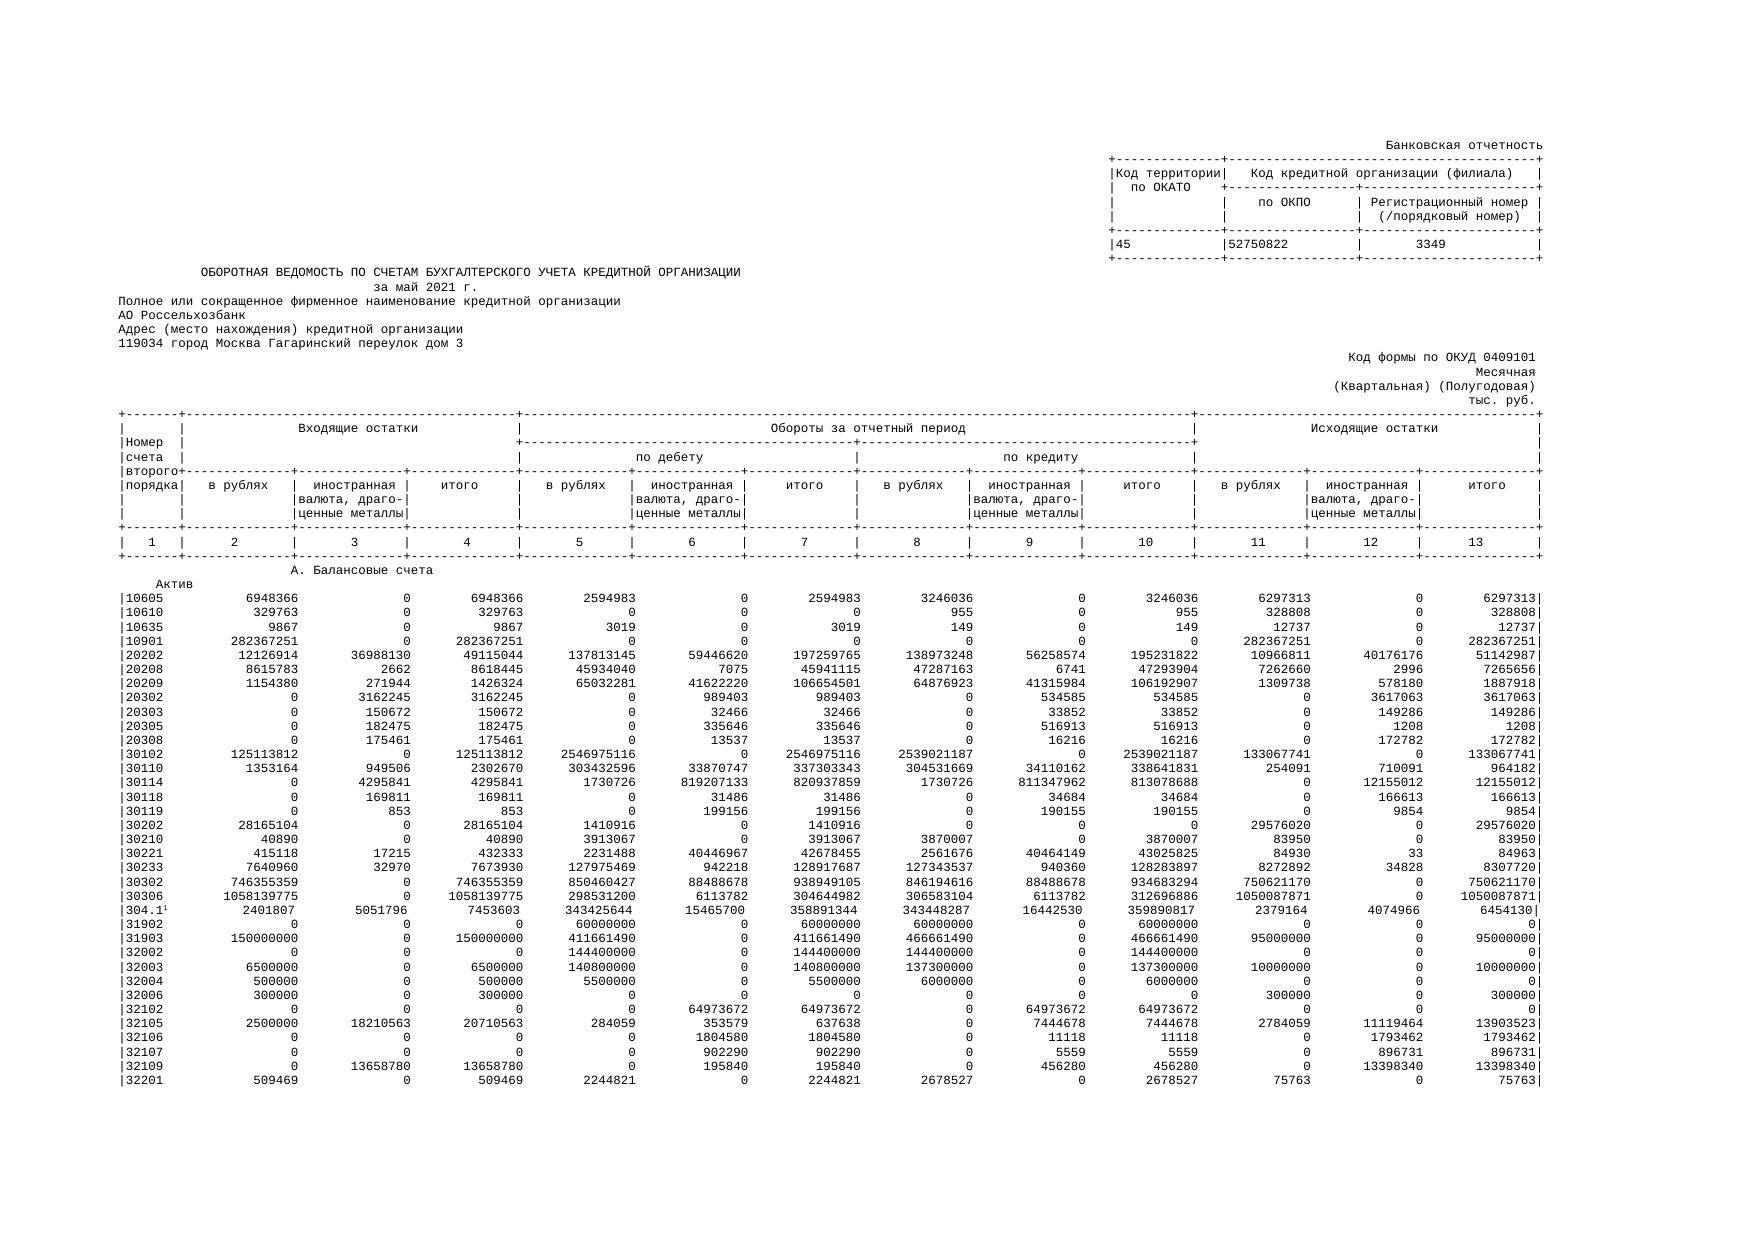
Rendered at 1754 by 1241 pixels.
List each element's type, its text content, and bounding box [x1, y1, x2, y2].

text |30302 746355359 0 746355359 850460427 88488678 938949105 846194616 88488678 934683294 750621170 0 750621170| [118, 876, 1636, 890]
text |20208 8615783 2662 8618445 45934040 7075 45941115 47287163 6741 47293904 7262660 2996 7265656| [118, 663, 1636, 677]
text | | | (/порядковый номер) | [118, 210, 1636, 224]
text | | по ОКПО | Регистрационный номер | [118, 196, 1636, 210]
text |30202 28165104 0 28165104 1410916 0 1410916 0 0 0 29576020 0 29576020| [118, 819, 1636, 833]
text |32107 0 0 0 0 902290 902290 0 5559 5559 0 896731 896731| [118, 1046, 1636, 1060]
text |32109 0 13658780 13658780 0 195840 195840 0 456280 456280 0 13398340 13398340| [118, 1060, 1636, 1074]
text |30306 1058139775 0 1058139775 298531200 6113782 304644982 306583104 6113782 312696886 1050087871 0 1050087871| [118, 890, 1636, 904]
text |30221 415118 17215 432333 2231488 40446967 42678455 2561676 40464149 43025825 84930 33 84963| [118, 847, 1636, 861]
text |30102 125113812 0 125113812 2546975116 0 2546975116 2539021187 0 2539021187 133067741 0 133067741| [118, 748, 1636, 762]
text |32105 2500000 18210563 20710563 284059 353579 637638 0 7444678 7444678 2784059 11119464 13903523| [118, 1017, 1636, 1031]
text А. Балансовые счета [118, 564, 1636, 578]
text Код формы по ОКУД 0409101 [118, 351, 1636, 366]
text |Код территории| Код кредитной организации (филиала) | [118, 167, 1636, 181]
text | по ОКАТО +-----------------+-----------------------+ [118, 181, 1636, 196]
text |32106 0 0 0 0 1804580 1804580 0 11118 11118 0 1793462 1793462| [118, 1031, 1636, 1046]
text |31903 150000000 0 150000000 411661490 0 411661490 466661490 0 466661490 95000000 0 95000000| [118, 932, 1636, 946]
text | | |ценные металлы| | |ценные металлы| | |ценные металлы| | |ценные металлы| | [118, 507, 1636, 521]
text +-------+--------------+--------------+--------------+--------------+--------------+--------------+--------------+--------------+--------------+--------------+--------------+---------------+ [118, 521, 1636, 536]
text |Нoмер | +--------------------------------------------+--------------------------------------------+ | [118, 436, 1636, 451]
text (Квартальная) (Полугодовая) [118, 380, 1636, 394]
text |10610 329763 0 329763 0 0 0 955 0 955 328808 0 328808| [118, 606, 1636, 621]
text |30114 0 4295841 4295841 1730726 819207133 820937859 1730726 811347962 813078688 0 12155012 12155012| [118, 776, 1636, 791]
text |32102 0 0 0 0 64973672 64973672 0 64973672 64973672 0 0 0| [118, 1003, 1636, 1017]
text |10605 6948366 0 6948366 2594983 0 2594983 3246036 0 3246036 6297313 0 6297313| [118, 592, 1636, 606]
text |20305 0 182475 182475 0 335646 335646 0 516913 516913 0 1208 1208| [118, 720, 1636, 734]
text ОБОРОТНАЯ ВЕДОМОСТЬ ПО СЧЕТАМ БУХГАЛТЕРСКОГО УЧЕТА КРЕДИТНОЙ ОРГАНИЗАЦИИ [118, 266, 1636, 281]
text | 1 | 2 | 3 | 4 | 5 | 6 | 7 | 8 | 9 | 10 | 11 | 12 | 13 | [118, 536, 1636, 550]
text |20302 0 3162245 3162245 0 989403 989403 0 534585 534585 0 3617063 3617063| [118, 691, 1636, 706]
text Актив [118, 578, 1636, 592]
text +--------------+-----------------------------------------+ [118, 153, 1636, 167]
text |30118 0 169811 169811 0 31486 31486 0 34684 34684 0 166613 166613| [118, 791, 1636, 805]
text +--------------+-----------------+-----------------------+ [118, 224, 1636, 238]
text |45 |52750822 | 3349 | [118, 238, 1636, 252]
text | | Входящие остатки | Обороты за отчетный период | Исходящие остатки | [118, 422, 1636, 436]
text |порядка| в рублях | иностранная | итого | в рублях | иностранная | итого | в рублях | иностранная | итого | в рублях | иностранная | итого | [118, 479, 1636, 493]
text |10901 282367251 0 282367251 0 0 0 0 0 0 282367251 0 282367251| [118, 635, 1636, 649]
text |20202 12126914 36988130 49115044 137813145 59446620 197259765 138973248 56258574 195231822 10966811 40176176 51142987| [118, 649, 1636, 663]
text |31902 0 0 0 60000000 0 60000000 60000000 0 60000000 0 0 0| [118, 918, 1636, 932]
text |32002 0 0 0 144400000 0 144400000 144400000 0 144400000 0 0 0| [118, 946, 1636, 961]
text |30233 7640960 32970 7673930 127975469 942218 128917687 127343537 940360 128283897 8272892 34828 8307720| [118, 861, 1636, 876]
text 119034 город Москва Гагаринский переулок дом 3 [118, 337, 1636, 351]
text Адрес (место нахождения) кредитной организации [118, 323, 1636, 337]
text |20209 1154380 271944 1426324 65032281 41622220 106654501 64876923 41315984 106192907 1309738 578180 1887918| [118, 677, 1636, 691]
text |20303 0 150672 150672 0 32466 32466 0 33852 33852 0 149286 149286| [118, 706, 1636, 720]
text | | |валюта, драго-| | |валюта, драго-| | |валюта, драго-| | |валюта, драго-| | [118, 493, 1636, 507]
text +-------+--------------------------------------------+-----------------------------------------------------------------------------------------+---------------------------------------------+ [118, 408, 1636, 422]
text |30210 40890 0 40890 3913067 0 3913067 3870007 0 3870007 83950 0 83950| [118, 833, 1636, 847]
text |30110 1353164 949506 2302670 303432596 33870747 337303343 304531669 34110162 338641831 254091 710091 964182| [118, 762, 1636, 776]
text |30119 0 853 853 0 199156 199156 0 190155 190155 0 9854 9854| [118, 805, 1636, 819]
text |второго+--------------+--------------+--------------+--------------+--------------+--------------+--------------+--------------+--------------+--------------+--------------+---------------+ [118, 465, 1636, 479]
text |32004 500000 0 500000 5500000 0 5500000 6000000 0 6000000 0 0 0| [118, 975, 1636, 989]
text |10635 9867 0 9867 3019 0 3019 149 0 149 12737 0 12737| [118, 621, 1636, 635]
text Банковская отчетность [118, 139, 1636, 153]
text +-------+--------------+--------------+--------------+--------------+--------------+--------------+--------------+--------------+--------------+--------------+--------------+---------------+ [118, 550, 1636, 564]
text тыс. руб. [118, 394, 1636, 408]
text |32003 6500000 0 6500000 140800000 0 140800000 137300000 0 137300000 10000000 0 10000000| [118, 961, 1636, 975]
text за май 2021 г. [118, 281, 1636, 295]
text |32201 509469 0 509469 2244821 0 2244821 2678527 0 2678527 75763 0 75763| [118, 1074, 1636, 1088]
text +--------------+-----------------+-----------------------+ [118, 252, 1636, 266]
text |счета | | по дебету | по кредиту | | [118, 451, 1636, 465]
text |304.1 2401807 5051796 7453603 343425644 15465700 358891344 343448287 16442530 359890817 2379164 4074966 6454130| [118, 904, 1636, 918]
text |20308 0 175461 175461 0 13537 13537 0 16216 16216 0 172782 172782| [118, 734, 1636, 748]
text Месячная [118, 366, 1636, 380]
text |32006 300000 0 300000 0 0 0 0 0 0 300000 0 300000| [118, 989, 1636, 1003]
text АО Россельхозбанк [118, 309, 1636, 323]
text Полное или сокращенное фирменное наименование кредитной организации [118, 295, 1636, 309]
